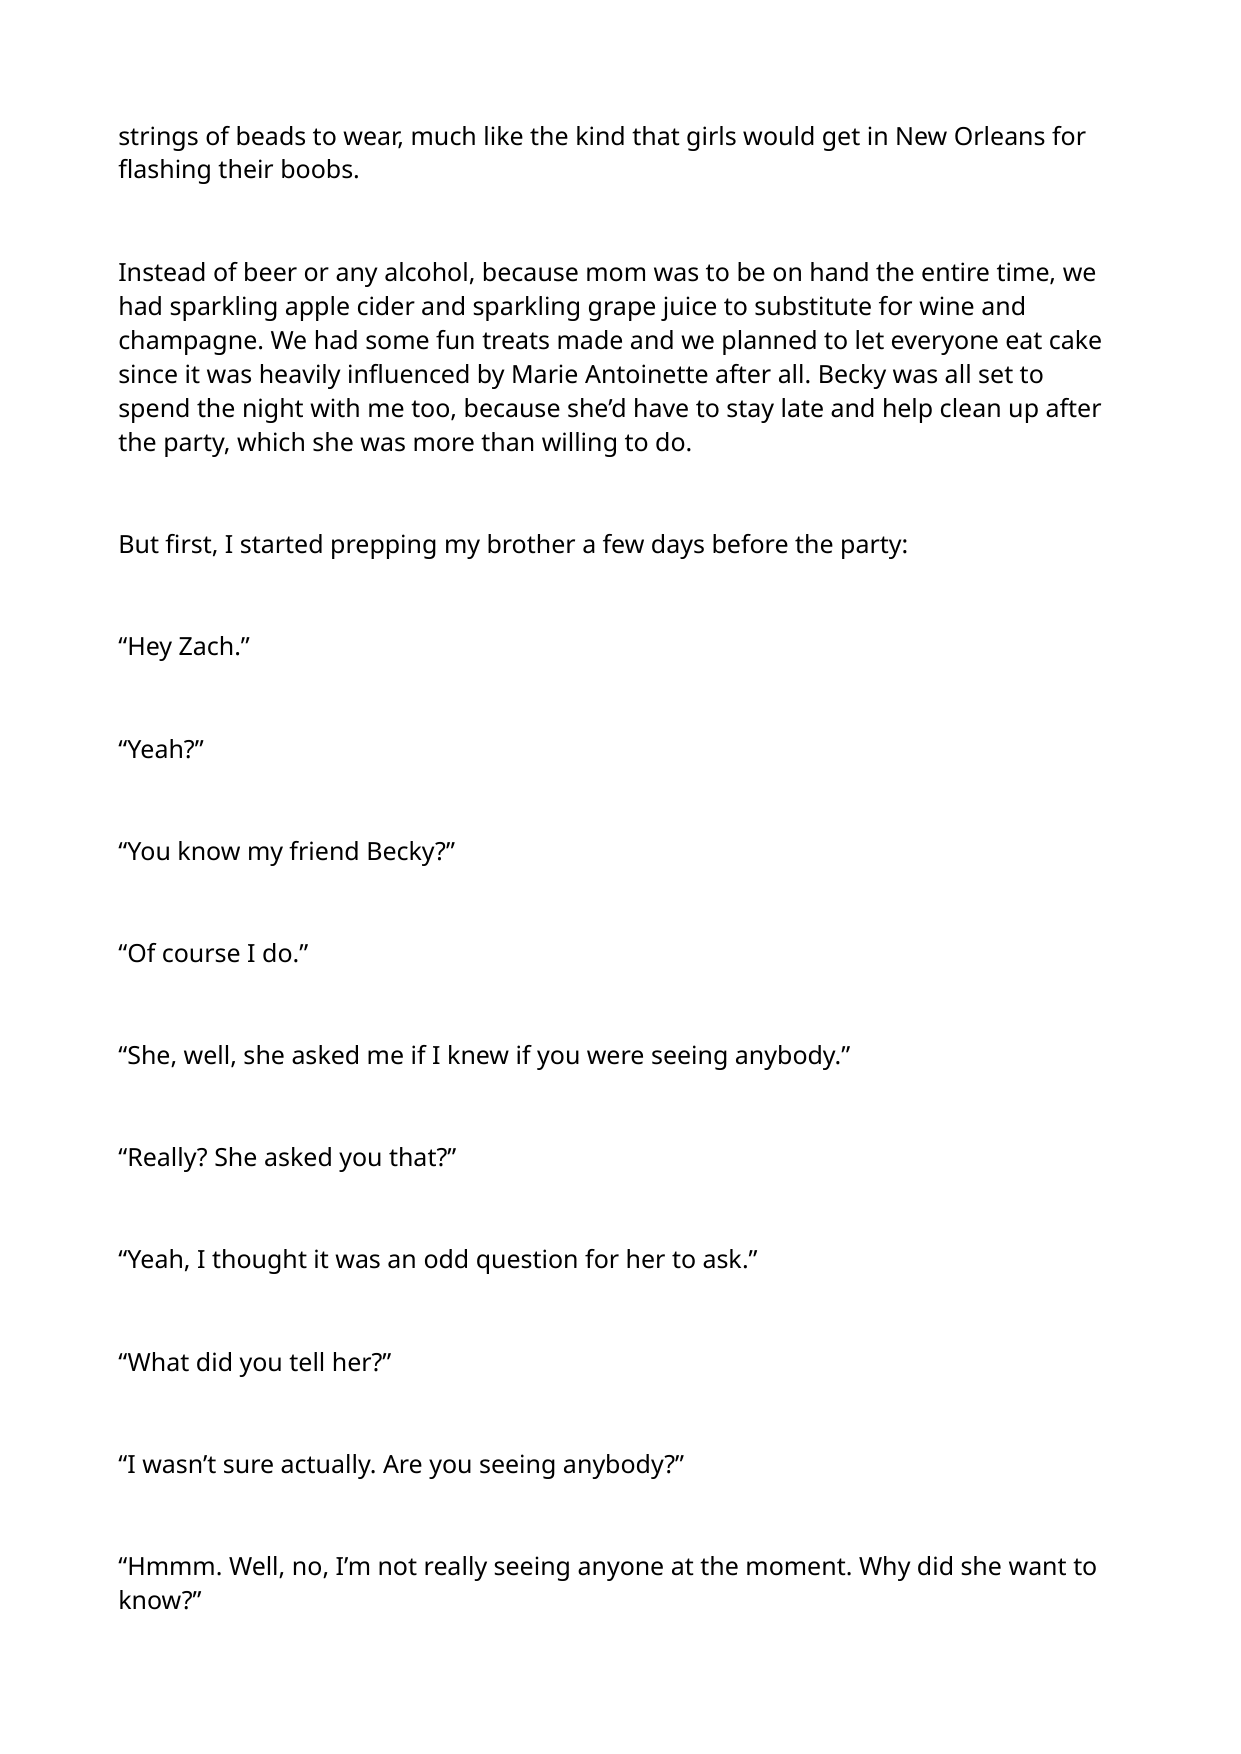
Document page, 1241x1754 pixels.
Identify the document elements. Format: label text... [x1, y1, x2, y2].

text “I wasn’t sure actually. Are you seeing anybody?” [118, 1447, 1122, 1481]
text “Hey Zach.” [118, 629, 1122, 663]
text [118, 118, 1122, 186]
text Instead of beer or any alcohol, because mom was to be on hand the entire time, we had sparkling apple cider and sparkling grape juice to substitute for wine and champagne. We had some fun treats made and we planned to let everyone eat cake since it was heavily influenced by Marie Antoinette after all. Becky was all set to spend the night with me too, because she’d have to stay late and help clean up after the party, which she was more than willing to do. [118, 254, 1122, 459]
text “Hmmm. Well, no, I’m not really seeing anyone at the moment. Why did she want to know?” [118, 1549, 1122, 1617]
text “Yeah, I thought it was an odd question for her to ask.” [118, 1242, 1122, 1276]
text “Of course I do.” [118, 936, 1122, 970]
text “You know my friend Becky?” [118, 833, 1122, 867]
text “Yeah?” [118, 731, 1122, 765]
text But first, I started prepping my brother a few days before the party: [118, 527, 1122, 561]
text “She, well, she asked me if I knew if you were seeing anybody.” [118, 1038, 1122, 1072]
text “Really? She asked you that?” [118, 1140, 1122, 1174]
text “What did you tell her?” [118, 1344, 1122, 1378]
